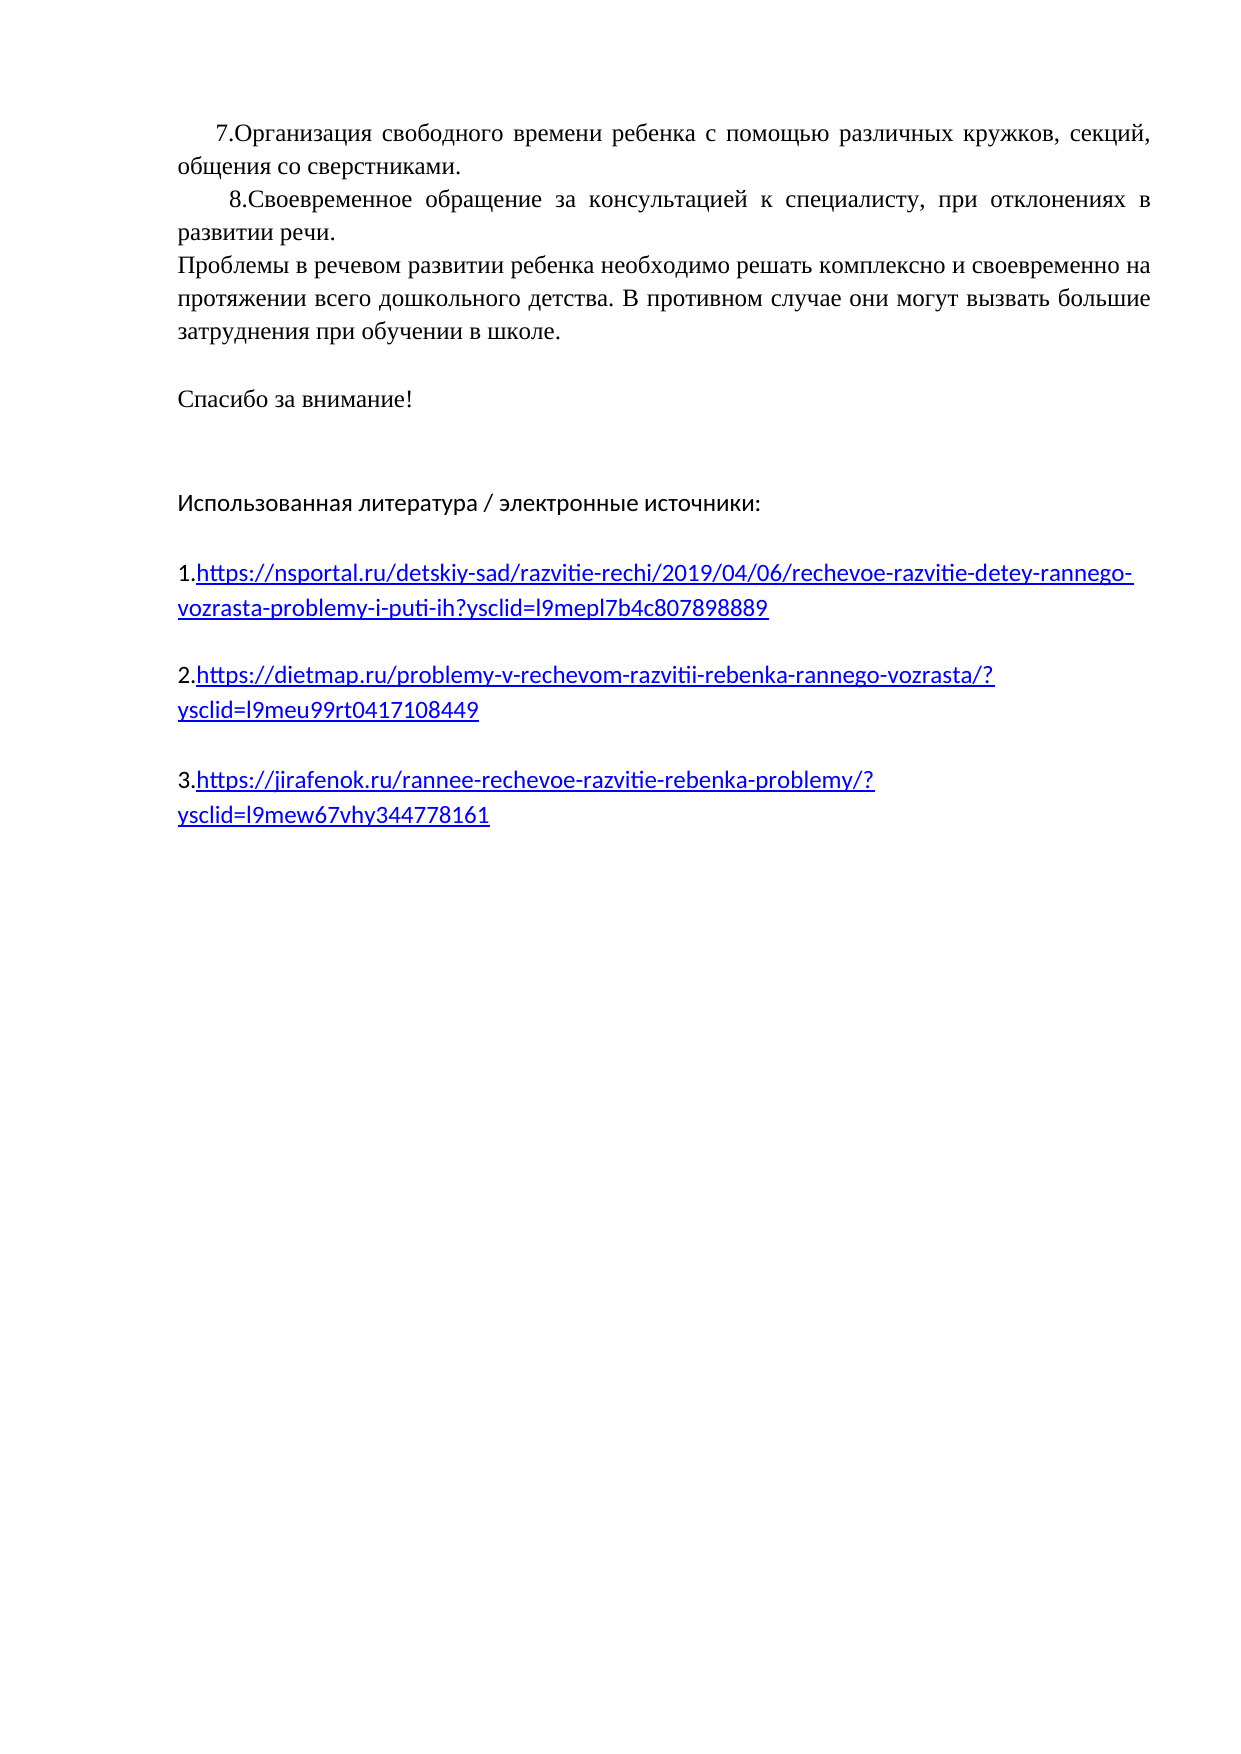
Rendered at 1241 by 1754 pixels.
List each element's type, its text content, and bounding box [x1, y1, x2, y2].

text 7.Организация свободного времени ребенка с помощью различных кружков, секций, общения со сверстниками. [177, 118, 1152, 180]
text 1.https://nsportal.ru/detskiy-sad/razvitie-rechi/2019/04/06/rechevoe-razvitie-detey-rannego-vozrasta-problemy-i-puti-ih?ysclid=l9mepl7b4c807898889 [177, 557, 1152, 623]
text 2.https://dietmap.ru/problemy-v-rechevom-razvitii-rebenka-rannego-vozrasta/?ysclid=l9meu99rt0417108449 [177, 659, 1152, 725]
text 8.Своевременное обращение за консультацией к специалисту, при отклонениях в развитии речи. [177, 184, 1152, 246]
text Проблемы в речевом развитии ребенка необходимо решать комплексно и своевременно на протяжении всего дошкольного детства. В противном случае они могут вызвать большие затруднения при обучении в школе. [177, 250, 1152, 345]
text Спасибо за внимание! [177, 384, 1152, 413]
text 3.https://jirafenok.ru/rannee-rechevoe-razvitie-rebenka-problemy/?ysclid=l9mew67vhy344778161 [177, 764, 1152, 830]
text Использованная литература / электронные источники: [177, 487, 1152, 518]
